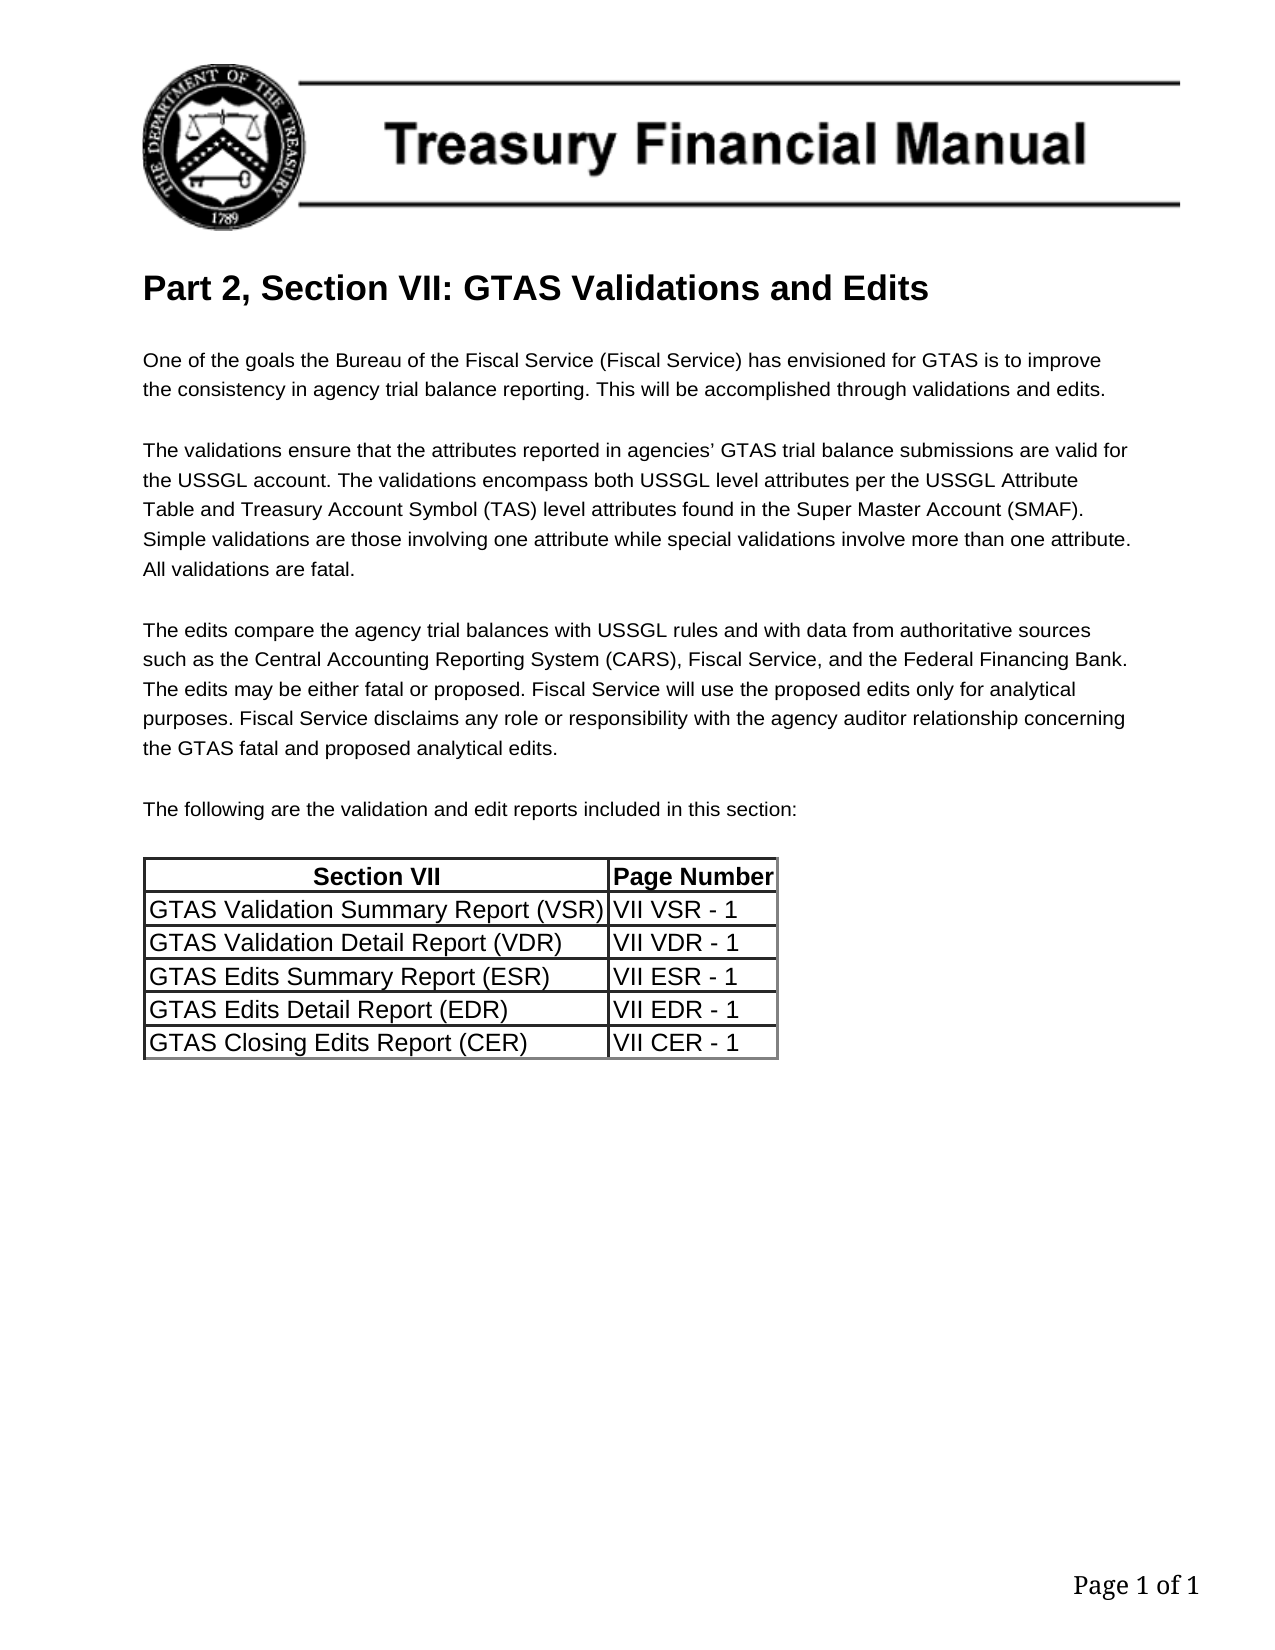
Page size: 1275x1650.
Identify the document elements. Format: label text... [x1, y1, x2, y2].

table_cell GTAS Validation Detail Report (VDR) [146, 927, 607, 957]
text The edits compare the agency trial balances with USSGL rules and with data from authoritative sources such as the Central Accounting Reporting System (CARS), Fiscal Service, and the Federal Financing Bank. The edits may be either fatal or proposed. Fiscal Service will use the proposed edits only for analytical purposes. Fiscal Service disclaims any role or responsibility with the agency auditor relationship concerning the GTAS fatal and proposed analytical edits. [143, 618, 1136, 759]
table_cell VII ESR - 1 [610, 960, 776, 990]
table_cell VII VDR - 1 [610, 927, 776, 957]
text One of the goals the Bureau of the Fiscal Service (Fiscal Service) has envisioned for GTAS is to improve the consistency in agency trial balance reporting. This will be accomplished through validations and edits. [143, 349, 1132, 401]
table_cell VII VSR - 1 [610, 893, 776, 923]
picture [142, 64, 1181, 231]
table_cell GTAS Closing Edits Report (CER) [146, 1027, 607, 1057]
table_cell VII EDR - 1 [610, 993, 776, 1023]
table_header Section VII [146, 860, 607, 890]
text Part 2, Section VII: GTAS Validations and Edits [143, 267, 1212, 307]
text Simple validations are those involving one attribute while special validations involve more than one attribute. All validations are fatal. [143, 528, 1137, 580]
table_cell GTAS Edits Detail Report (EDR) [146, 993, 607, 1023]
table_cell GTAS Validation Summary Report (VSR) [146, 893, 607, 923]
table_cell GTAS Edits Summary Report (ESR) [146, 960, 607, 990]
table_header Page Number [610, 860, 776, 890]
text The following are the validation and edit reports included in this section: [143, 798, 1212, 820]
table_cell VII CER - 1 [610, 1027, 776, 1057]
text The validations ensure that the attributes reported in agencies’ GTAS trial balance submissions are valid for the USSGL account. The validations encompass both USSGL level attributes per the USSGL Attribute Table and Treasury Account Symbol (TAS) level attributes found in the Super Master Account (SMAF). [143, 439, 1134, 521]
text Page 1 of 1 [131, 1568, 1200, 1602]
